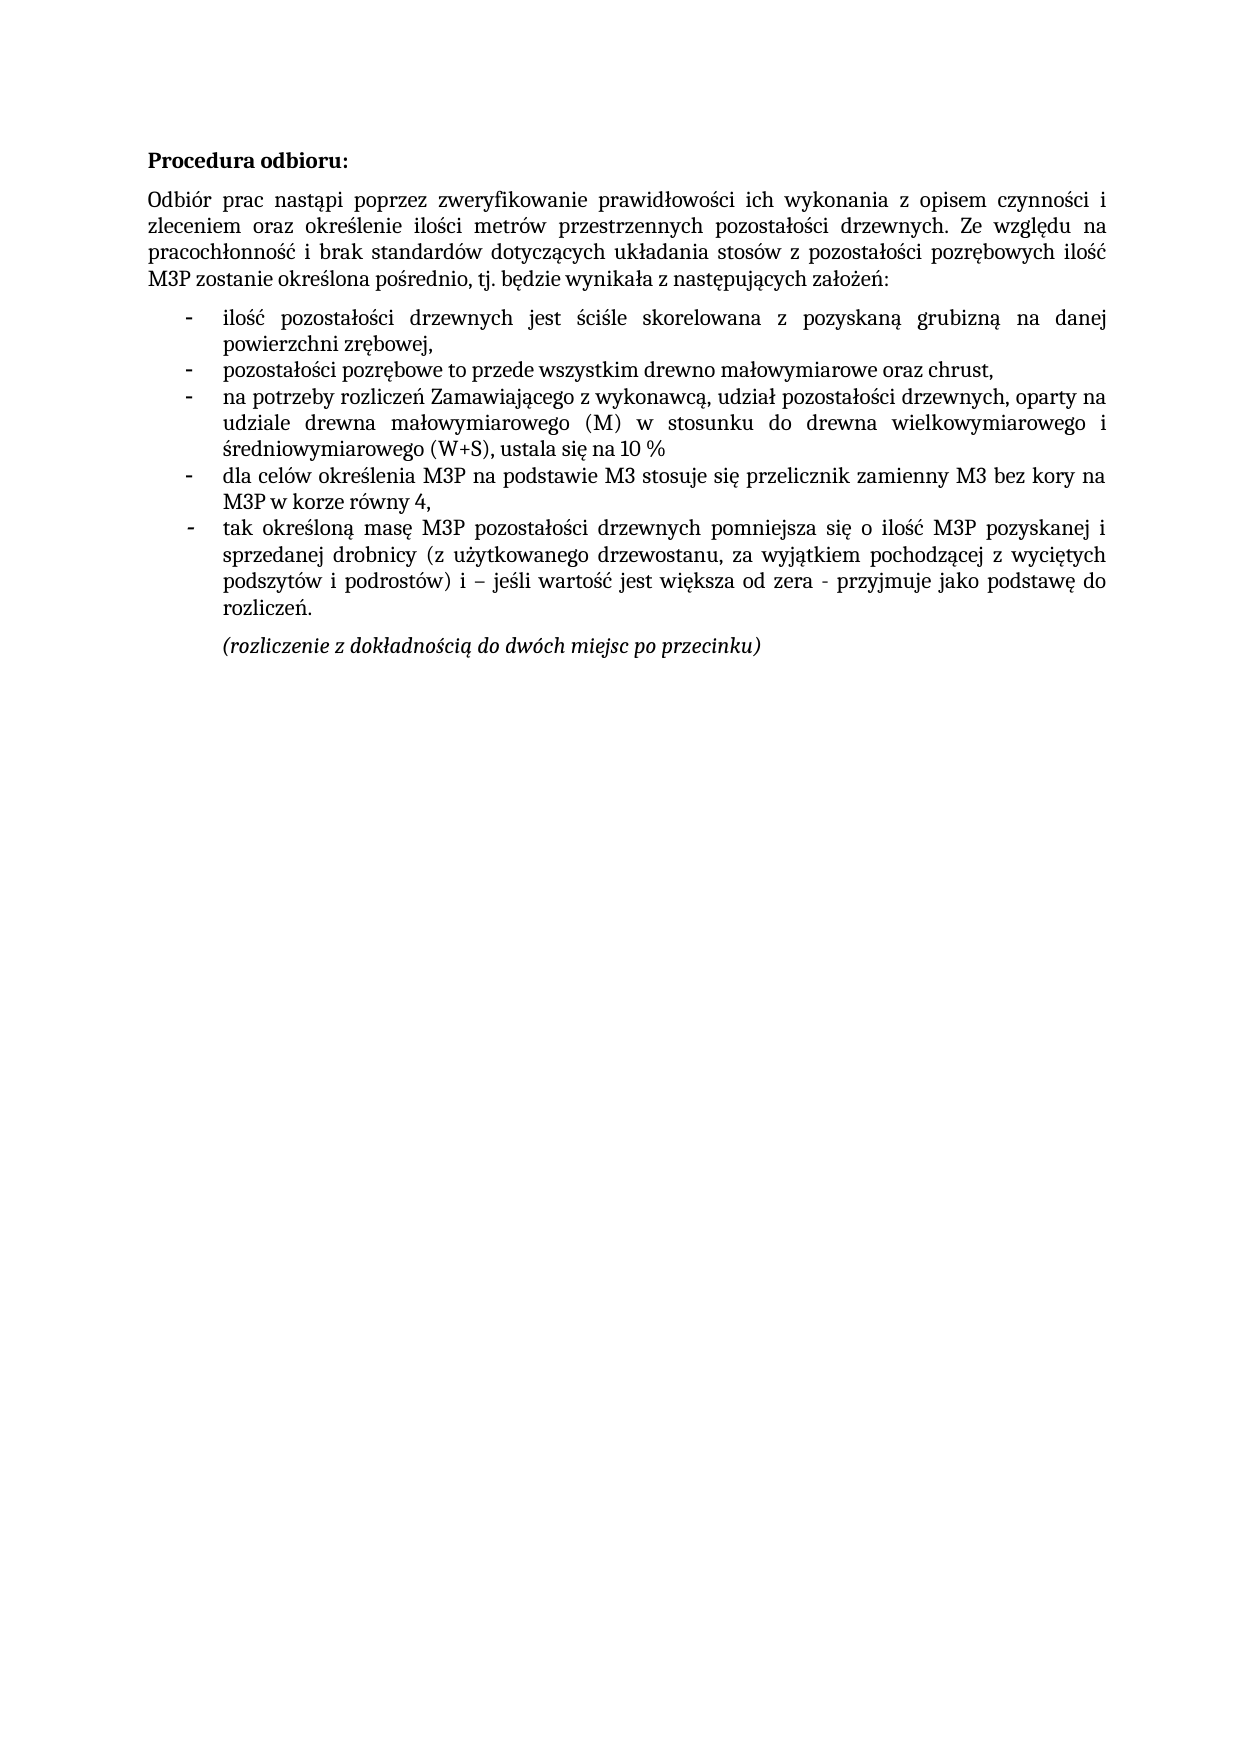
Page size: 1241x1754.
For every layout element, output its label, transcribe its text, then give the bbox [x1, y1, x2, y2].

list na potrzeby rozliczeń Zamawiającego z wykonawcą, udział pozostałości drzewnych, oparty na udziale drewna małowymiarowego (M) w stosunku do drewna wielkowymiarowego i średniowymiarowego (W+S), ustala się na 10 % [185, 383, 1107, 462]
text Procedura odbioru: [148, 148, 1107, 174]
list dla celów określenia M3P na podstawie M3 stosuje się przelicznik zamienny M3 bez kory na M3P w korze równy 4, [185, 462, 1107, 515]
text Odbiór prac nastąpi poprzez zweryfikowanie prawidłowości ich wykonania z opisem czynności i zleceniem oraz określenie ilości metrów przestrzennych pozostałości drzewnych. Ze względu na pracochłonność i brak standardów dotyczących układania stosów z pozostałości pozrębowych ilość M3P zostanie określona pośrednio, tj. będzie wynikała z następujących założeń: [148, 186, 1107, 292]
text (rozliczenie z dokładnością do dwóch miejsc po przecinku) [148, 633, 1107, 659]
list tak określoną masę M3P pozostałości drzewnych pomniejsza się o ilość M3P pozyskanej i sprzedanej drobnicy (z użytkowanego drzewostanu, za wyjątkiem pochodzącej z wyciętych podszytów i podrostów) i – jeśli wartość jest większa od zera - przyjmuje jako podstawę do rozliczeń. [185, 515, 1107, 621]
list pozostałości pozrębowe to przede wszystkim drewno małowymiarowe oraz chrust, [185, 357, 1107, 383]
list ilość pozostałości drzewnych jest ściśle skorelowana z pozyskaną grubizną na danej powierzchni zrębowej, [185, 304, 1107, 357]
